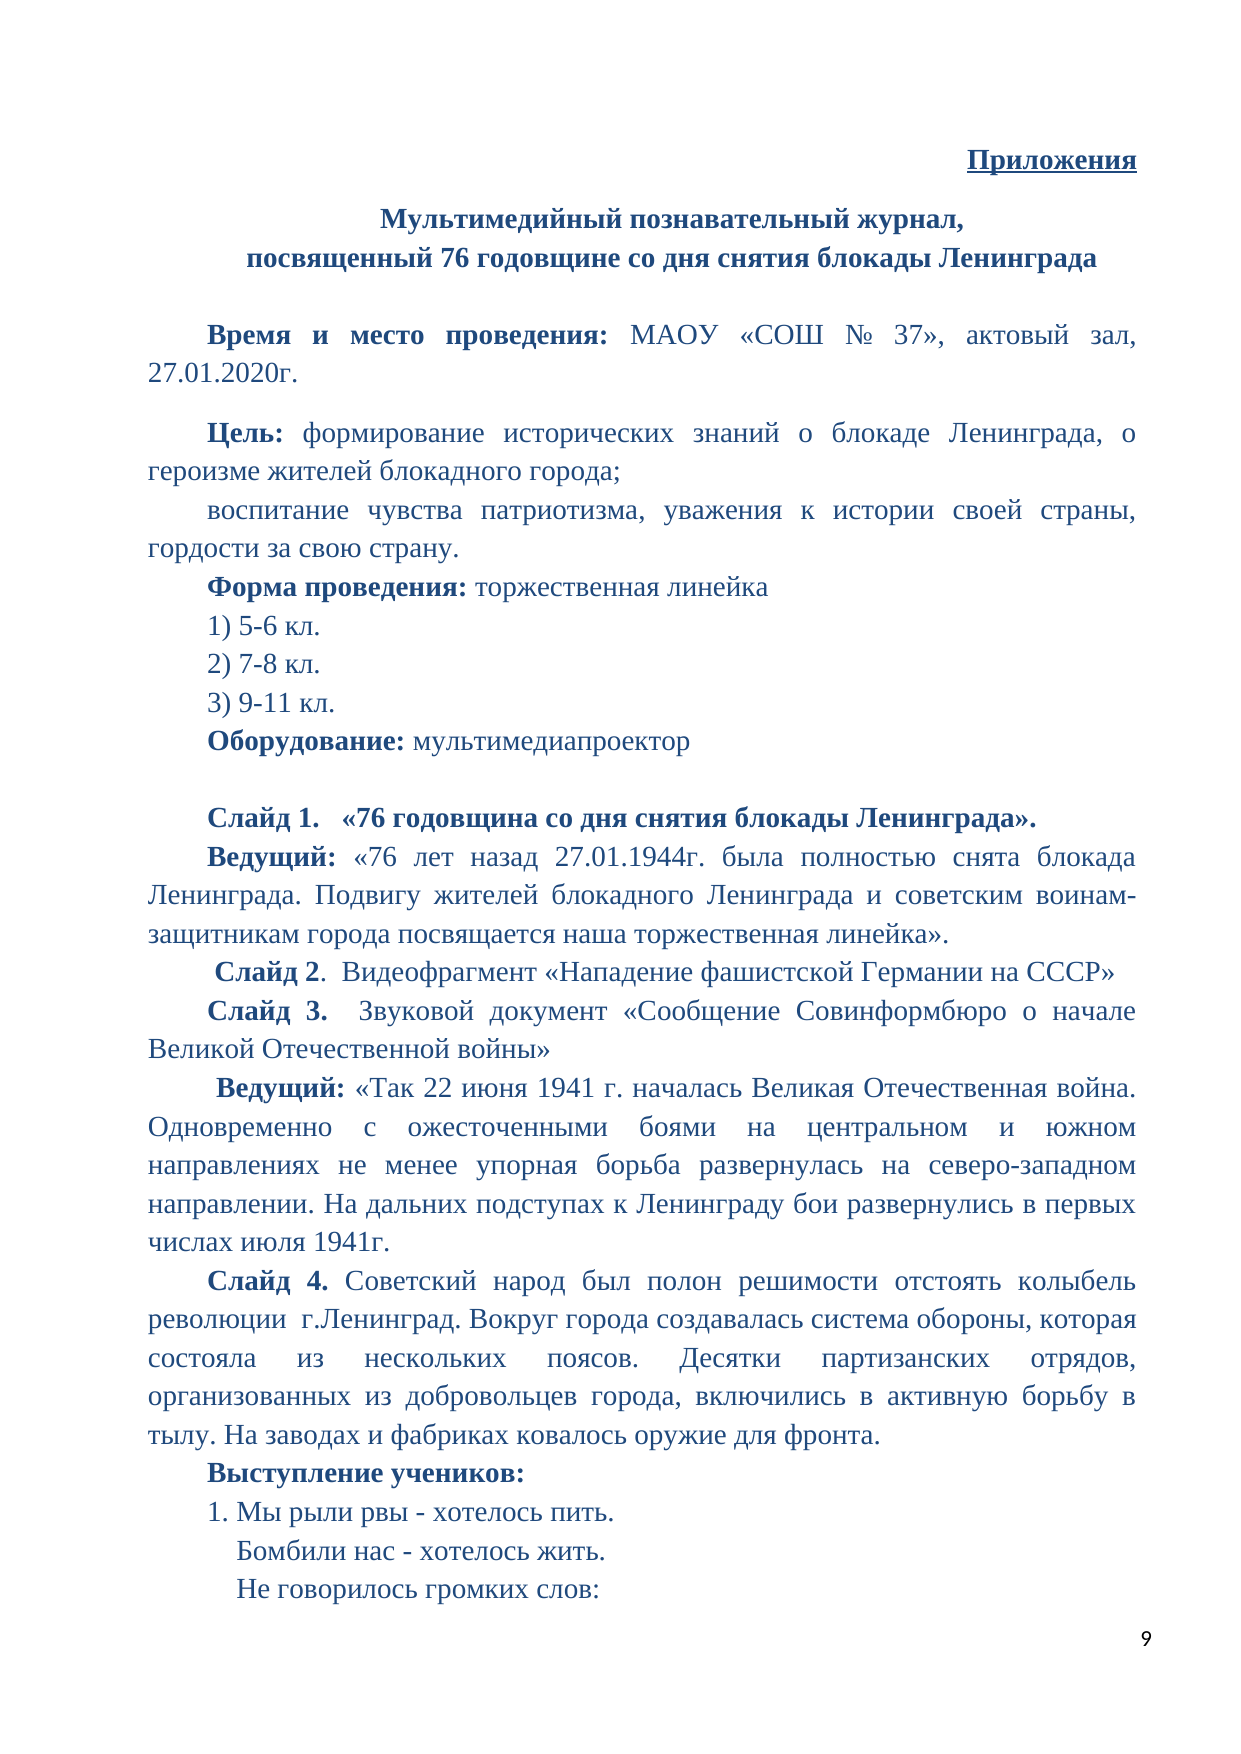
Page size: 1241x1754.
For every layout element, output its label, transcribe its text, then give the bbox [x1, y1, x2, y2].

text воспитание чувства патриотизма, уважения к истории своей страны, гордости за свою страну. [148, 492, 1137, 564]
text Оборудование: мультимедиапроектор [148, 723, 1137, 757]
text 1) 5-6 кл. [148, 608, 1137, 641]
text Выступление учеников: [148, 1456, 1137, 1489]
text 3) 9-11 кл. [148, 685, 1137, 718]
text Приложения [148, 142, 1137, 176]
text Бомбили нас - хотелось жить. [148, 1533, 1137, 1566]
text 1. Мы рыли рвы - хотелось пить. [148, 1494, 1137, 1528]
text Слайд 4. Советский народ был полон решимости отстоять колыбель революции г.Ленинград. Вокруг города создавалась система обороны, которая состояла из нескольких поясов. Десятки партизанских отрядов, организованных из добровольцев города, включились в активную борьбу в тылу. На заводах и фабриках ковалось оружие для фронта. [148, 1263, 1137, 1451]
text Форма проведения: торжественная линейка [148, 569, 1137, 603]
text Не говорилось громких слов: [148, 1571, 1137, 1605]
text Цель: формирование исторических знаний о блокаде Ленинграда, о героизме жителей блокадного города; [148, 415, 1137, 487]
text Ведущий: «Так 22 июня 1941 г. началась Великая Отечественная война. Одновременно с ожесточенными боями на центральном и южном направлениях не менее упорная борьба развернулась на северо-западном направлении. На дальних подступах к Ленинграду бои развернулись в первых числах июля 1941г. [148, 1070, 1137, 1258]
text Слайд 3. Звуковой документ «Сообщение Совинформбюро о начале Великой Отечественной войны» [148, 993, 1137, 1065]
text Время и место проведения: МАОУ «СОШ № 37», актовый зал, 27.01.2020г. [148, 317, 1137, 389]
text Мультимедийный познавательный журнал, [148, 201, 1137, 235]
text Слайд 2. Видеофрагмент «Нападение фашистской Германии на СССР» [148, 954, 1137, 988]
text Слайд 1. «76 годовщина со дня снятия блокады Ленинграда». [148, 800, 1137, 834]
text Ведущий: «76 лет назад 27.01.1944г. была полностью снята блокада Ленинграда. Подвигу жителей блокадного Ленинграда и советским воинам-защитникам города посвящается наша торжественная линейка». [148, 839, 1137, 949]
text посвященный 76 годовщине со дня снятия блокады Ленинграда [148, 240, 1137, 273]
text 2) 7-8 кл. [148, 646, 1137, 680]
